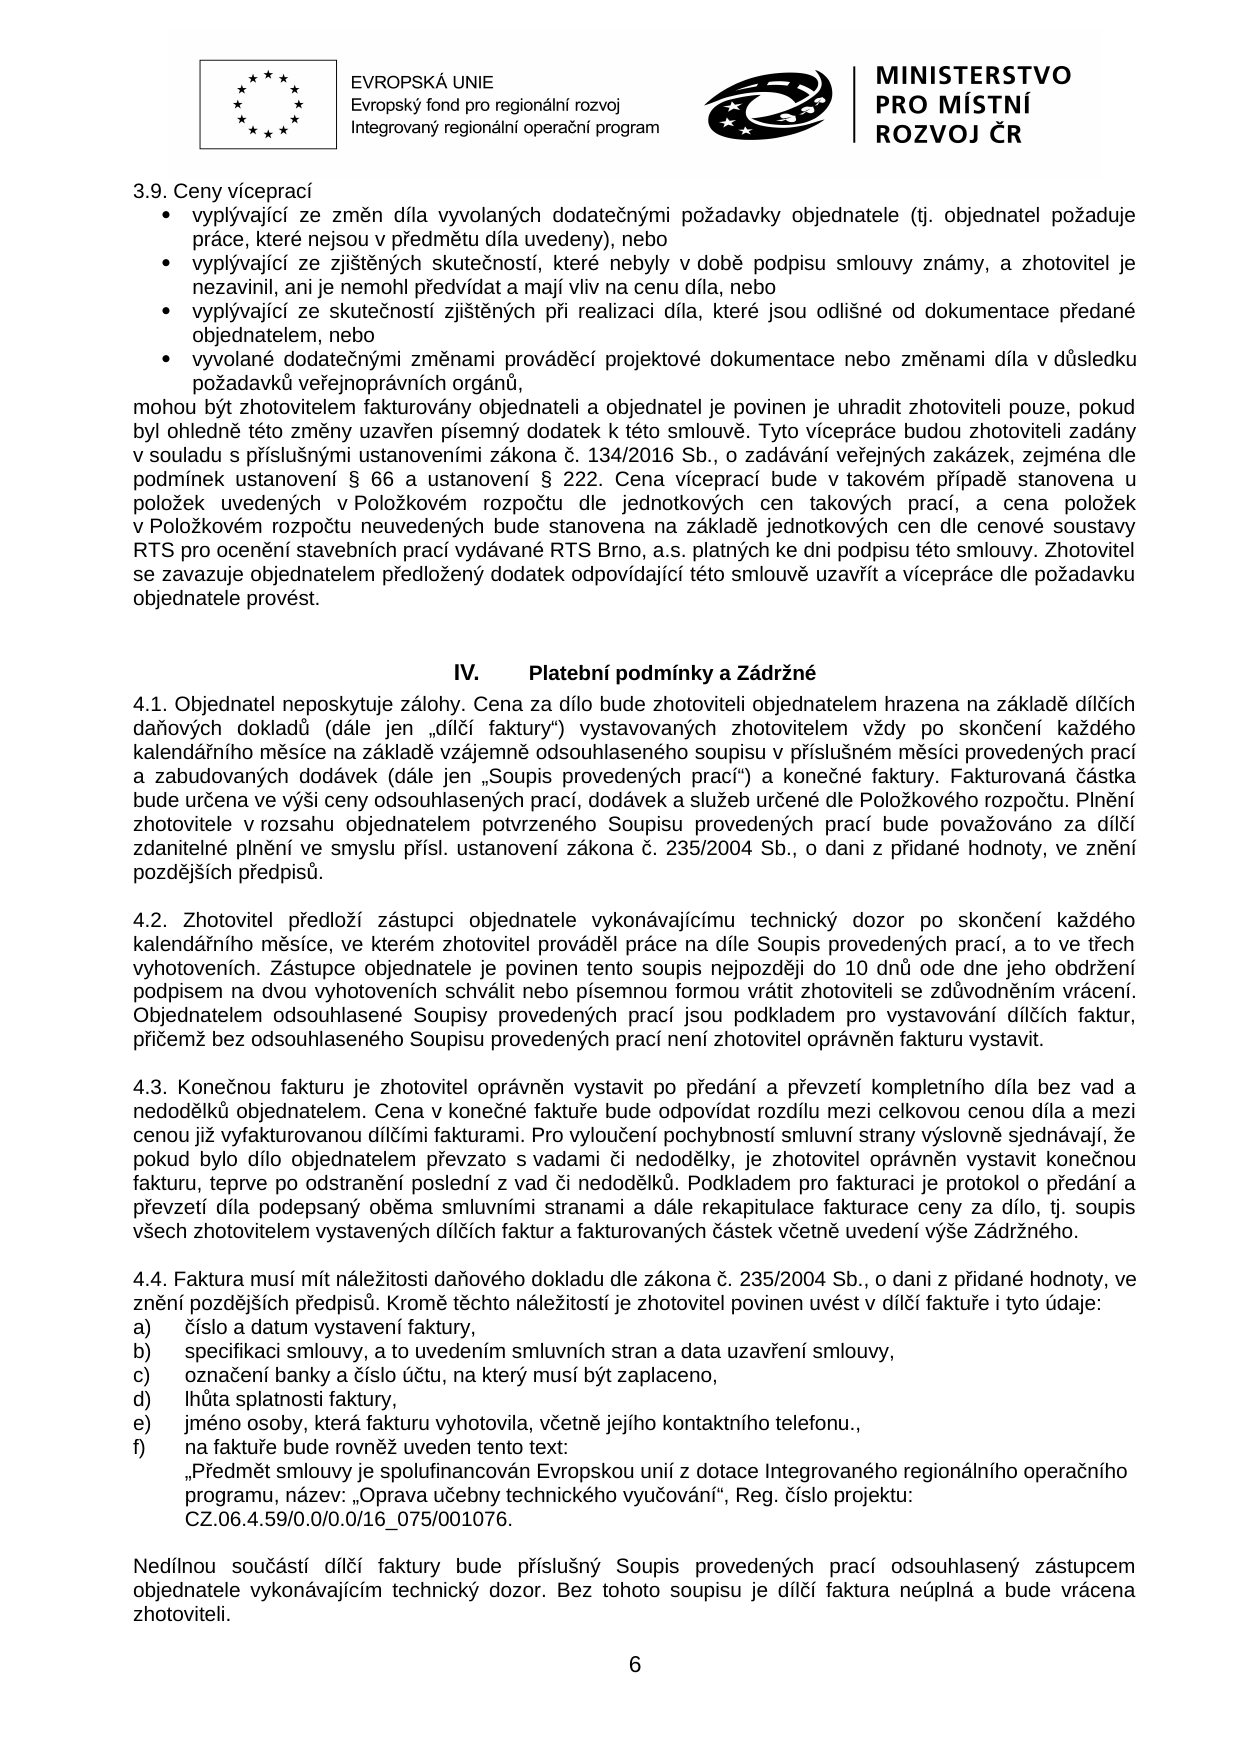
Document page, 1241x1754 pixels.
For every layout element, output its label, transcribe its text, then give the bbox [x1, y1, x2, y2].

list na faktuře bude rovněž uveden tento text: [133, 1434, 1137, 1458]
text Nedílnou součástí dílčí faktury bude příslušný Soupis provedených prací odsouhlasený zástupcem objednatele vykonávajícím technický dozor. Bez tohoto soupisu je dílčí faktura neúplná a bude vrácena zhotoviteli. [133, 1554, 1137, 1626]
list vyvolané dodatečnými změnami prováděcí projektové dokumentace nebo změnami díla v důsledku požadavků veřejnoprávních orgánů, [162, 347, 1137, 394]
list označení banky a číslo účtu, na který musí být zaplaceno, [133, 1363, 1137, 1387]
subtitle Platební podmínky a Zádržné [133, 659, 1137, 686]
list jméno osoby, která fakturu vyhotovila, včetně jejího kontaktního telefonu., [133, 1411, 1137, 1434]
text 4.4. Faktura musí mít náležitosti daňového dokladu dle zákona č. 235/2004 Sb., o dani z přidané hodnoty, ve znění pozdějších předpisů. Kromě těchto náležitostí je zhotovitel povinen uvést v dílčí faktuře i tyto údaje: [133, 1267, 1137, 1315]
list vyplývající ze skutečností zjištěných při realizaci díla, které jsou odlišné od dokumentace předané objednatelem, nebo [162, 298, 1137, 347]
list specifikaci smlouvy, a to uvedením smluvních stran a data uzavření smlouvy, [133, 1339, 1137, 1363]
text 4.2. Zhotovitel předloží zástupci objednatele vykonávajícímu technický dozor po skončení každého kalendářního měsíce, ve kterém zhotovitel prováděl práce na díle Soupis provedených prací, a to ve třech vyhotoveních. Zástupce objednatele je povinen tento soupis nejpozději do 10 dnů ode dne jeho obdržení podpisem na dvou vyhotoveních schválit nebo písemnou formou vrátit zhotoviteli se zdůvodněním vrácení. Objednatelem odsouhlasené Soupisy provedených prací jsou podkladem pro vystavování dílčích faktur, přičemž bez odsouhlaseného Soupisu provedených prací není zhotovitel oprávněn fakturu vystavit. [133, 907, 1137, 1051]
list vyplývající ze změn díla vyvolaných dodatečnými požadavky objednatele (tj. objednatel požaduje práce, které nejsou v předmětu díla uvedeny), nebo [162, 202, 1137, 251]
text 4.3. Konečnou fakturu je zhotovitel oprávněn vystavit po předání a převzetí kompletního díla bez vad a nedodělků objednatelem. Cena v konečné faktuře bude odpovídat rozdílu mezi celkovou cenou díla a mezi cenou již vyfakturovanou dílčími fakturami. Pro vyloučení pochybností smluvní strany výslovně sjednávají, že pokud bylo dílo objednatelem převzato s vadami či nedodělky, je zhotovitel oprávněn vystavit konečnou fakturu, teprve po odstranění poslední z vad či nedodělků. Podkladem pro fakturaci je protokol o předání a převzetí díla podepsaný oběma smluvními stranami a dále rekapitulace fakturace ceny za dílo, tj. soupis všech zhotovitelem vystavených dílčích faktur a fakturovaných částek včetně uvedení výše Zádržného. [133, 1075, 1137, 1243]
list 3.9. Ceny víceprací [133, 178, 1137, 202]
picture [169, 29, 1101, 179]
text mohou být zhotovitelem fakturovány objednateli a objednatel je povinen je uhradit zhotoviteli pouze, pokud byl ohledně této změny uzavřen písemný dodatek k této smlouvě. Tyto vícepráce budou zhotoviteli zadány v souladu s příslušnými ustanoveními zákona č. 134/2016 Sb., o zadávání veřejných zakázek, zejména dle podmínek ustanovení § 66 a ustanovení § 222. Cena víceprací bude v takovém případě stanovena u položek uvedených v Položkovém rozpočtu dle jednotkových cen takových prací, a cena položek v Položkovém rozpočtu neuvedených bude stanovena na základě jednotkových cen dle cenové soustavy RTS pro ocenění stavebních prací vydávané RTS Brno, a.s. platných ke dni podpisu této smlouvy. Zhotovitel se zavazuje objednatelem předložený dodatek odpovídající této smlouvě uzavřít a vícepráce dle požadavku objednatele provést. [133, 394, 1137, 610]
list číslo a datum vystavení faktury, [133, 1315, 1137, 1339]
list „Předmět smlouvy je spolufinancován Evropskou unií z dotace Integrovaného regionálního operačního programu, název: „Oprava učebny technického vyučování“, Reg. číslo projektu: CZ.06.4.59/0.0/0.0/16_075/001076. [184, 1458, 1137, 1530]
list lhůta splatnosti faktury, [133, 1387, 1137, 1411]
text 4.1. Objednatel neposkytuje zálohy. Cena za dílo bude zhotoviteli objednatelem hrazena na základě dílčích daňových dokladů (dále jen „dílčí faktury“) vystavovaných zhotovitelem vždy po skončení každého kalendářního měsíce na základě vzájemně odsouhlaseného soupisu v příslušném měsíci provedených prací a zabudovaných dodávek (dále jen „Soupis provedených prací“) a konečné faktury. Fakturovaná částka bude určena ve výši ceny odsouhlasených prací, dodávek a služeb určené dle Položkového rozpočtu. Plnění zhotovitele v rozsahu objednatelem potvrzeného Soupisu provedených prací bude považováno za dílčí zdanitelné plnění ve smyslu přísl. ustanovení zákona č. 235/2004 Sb., o dani z přidané hodnoty, ve znění pozdějších předpisů. [133, 692, 1137, 883]
list vyplývající ze zjištěných skutečností, které nebyly v době podpisu smlouvy známy, a zhotovitel je nezavinil, ani je nemohl předvídat a mají vliv na cenu díla, nebo [162, 251, 1137, 298]
